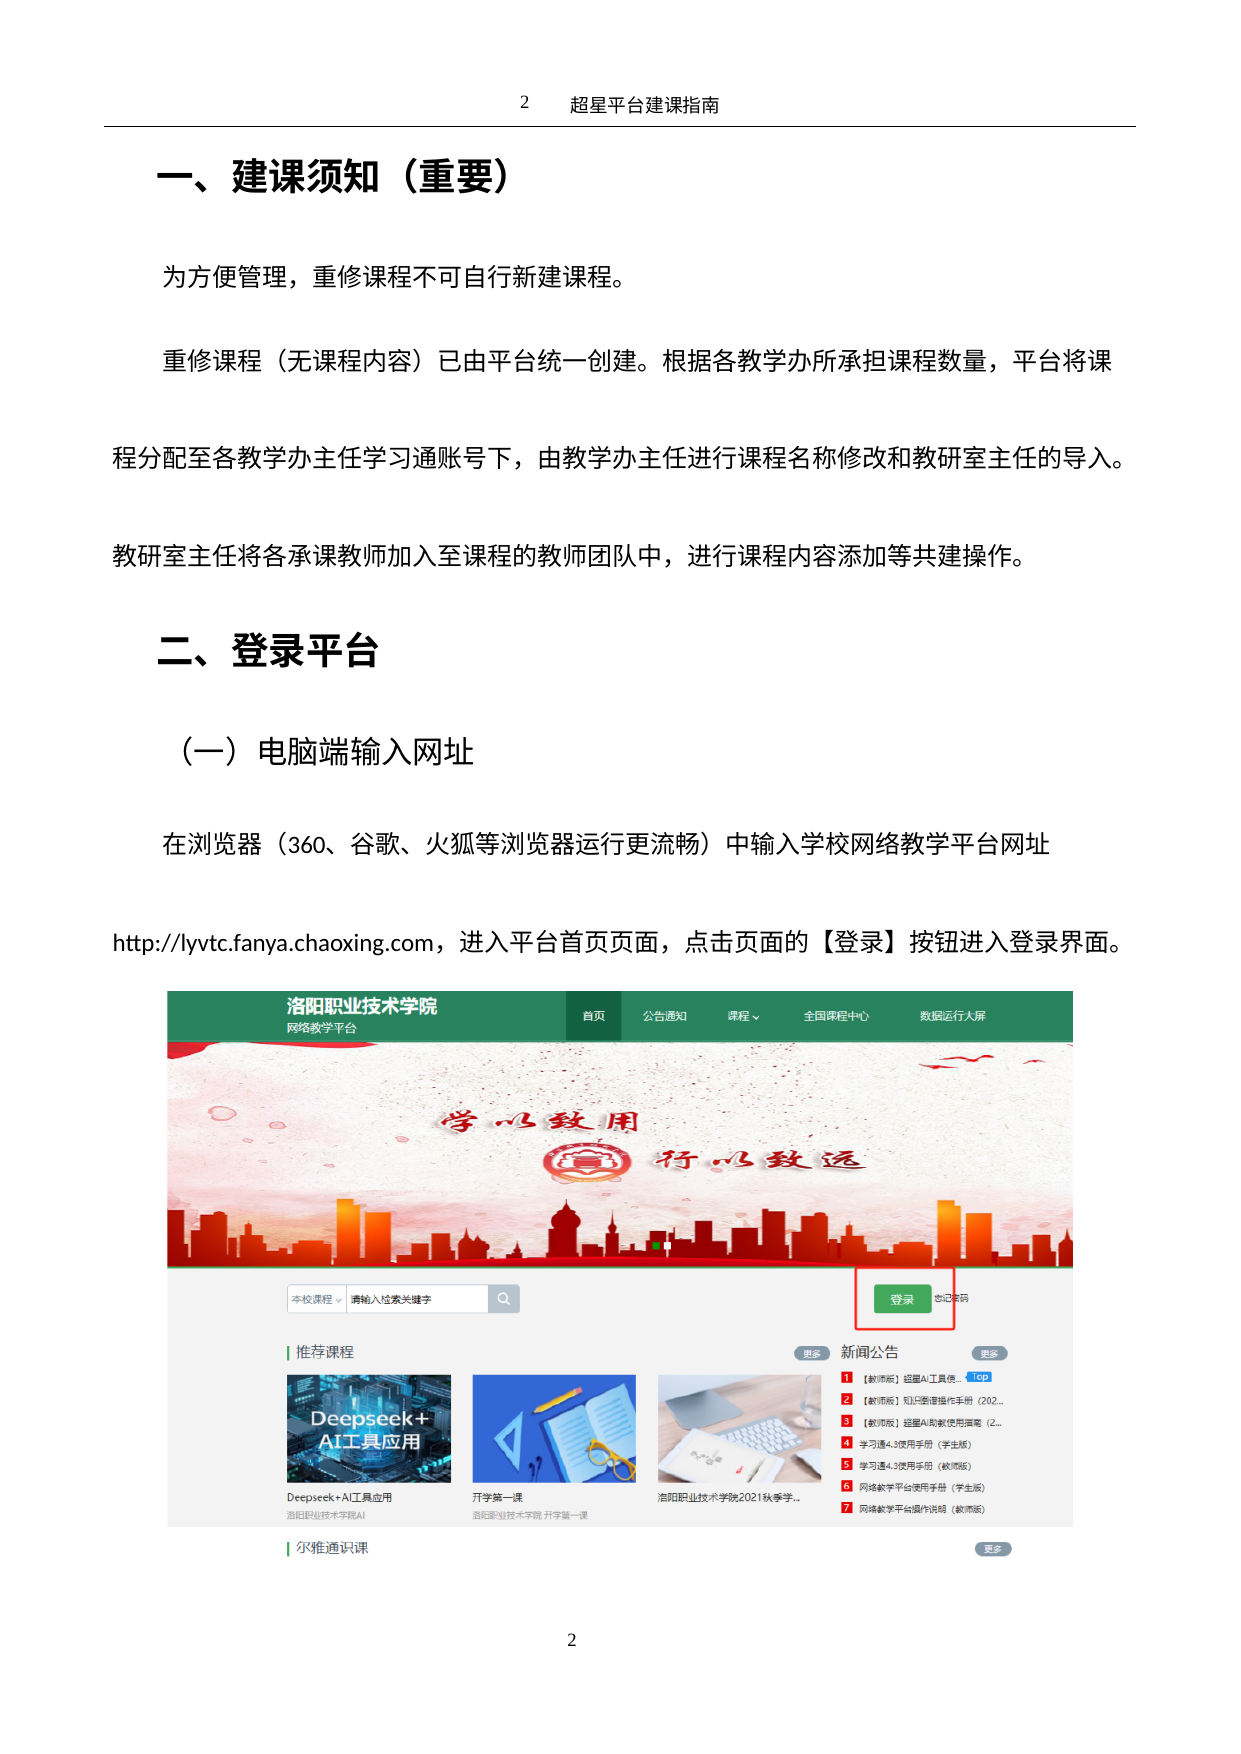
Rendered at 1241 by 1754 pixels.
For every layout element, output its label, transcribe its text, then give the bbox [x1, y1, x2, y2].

subtitle 建课须知（重要） [112, 141, 1128, 206]
text 在浏览器（360、谷歌、火狐等浏览器运行更流畅）中输入学校网络教学平台网址http://lyvtc.fanya.chaoxing.com，进入平台首页页面，点击页面的【登录】按钮进入登录界面。 [112, 811, 1128, 973]
list 重修课程（无课程内容）已由平台统一创建。根据各教学办所承担课程数量，平台将课程分配至各教学办主任学习通账号下，由教学办主任进行课程名称修改和教研室主任的导入。教研室主任将各承课教师加入至课程的教师团队中，进行课程内容添加等共建操作。 [112, 327, 1128, 587]
subtitle 登录平台 [112, 615, 1128, 680]
list 为方便管理，重修课程不可自行新建课程。 [112, 243, 1128, 308]
picture [167, 991, 1073, 1565]
subtitle （一）电脑端输入网址 [162, 718, 1128, 783]
